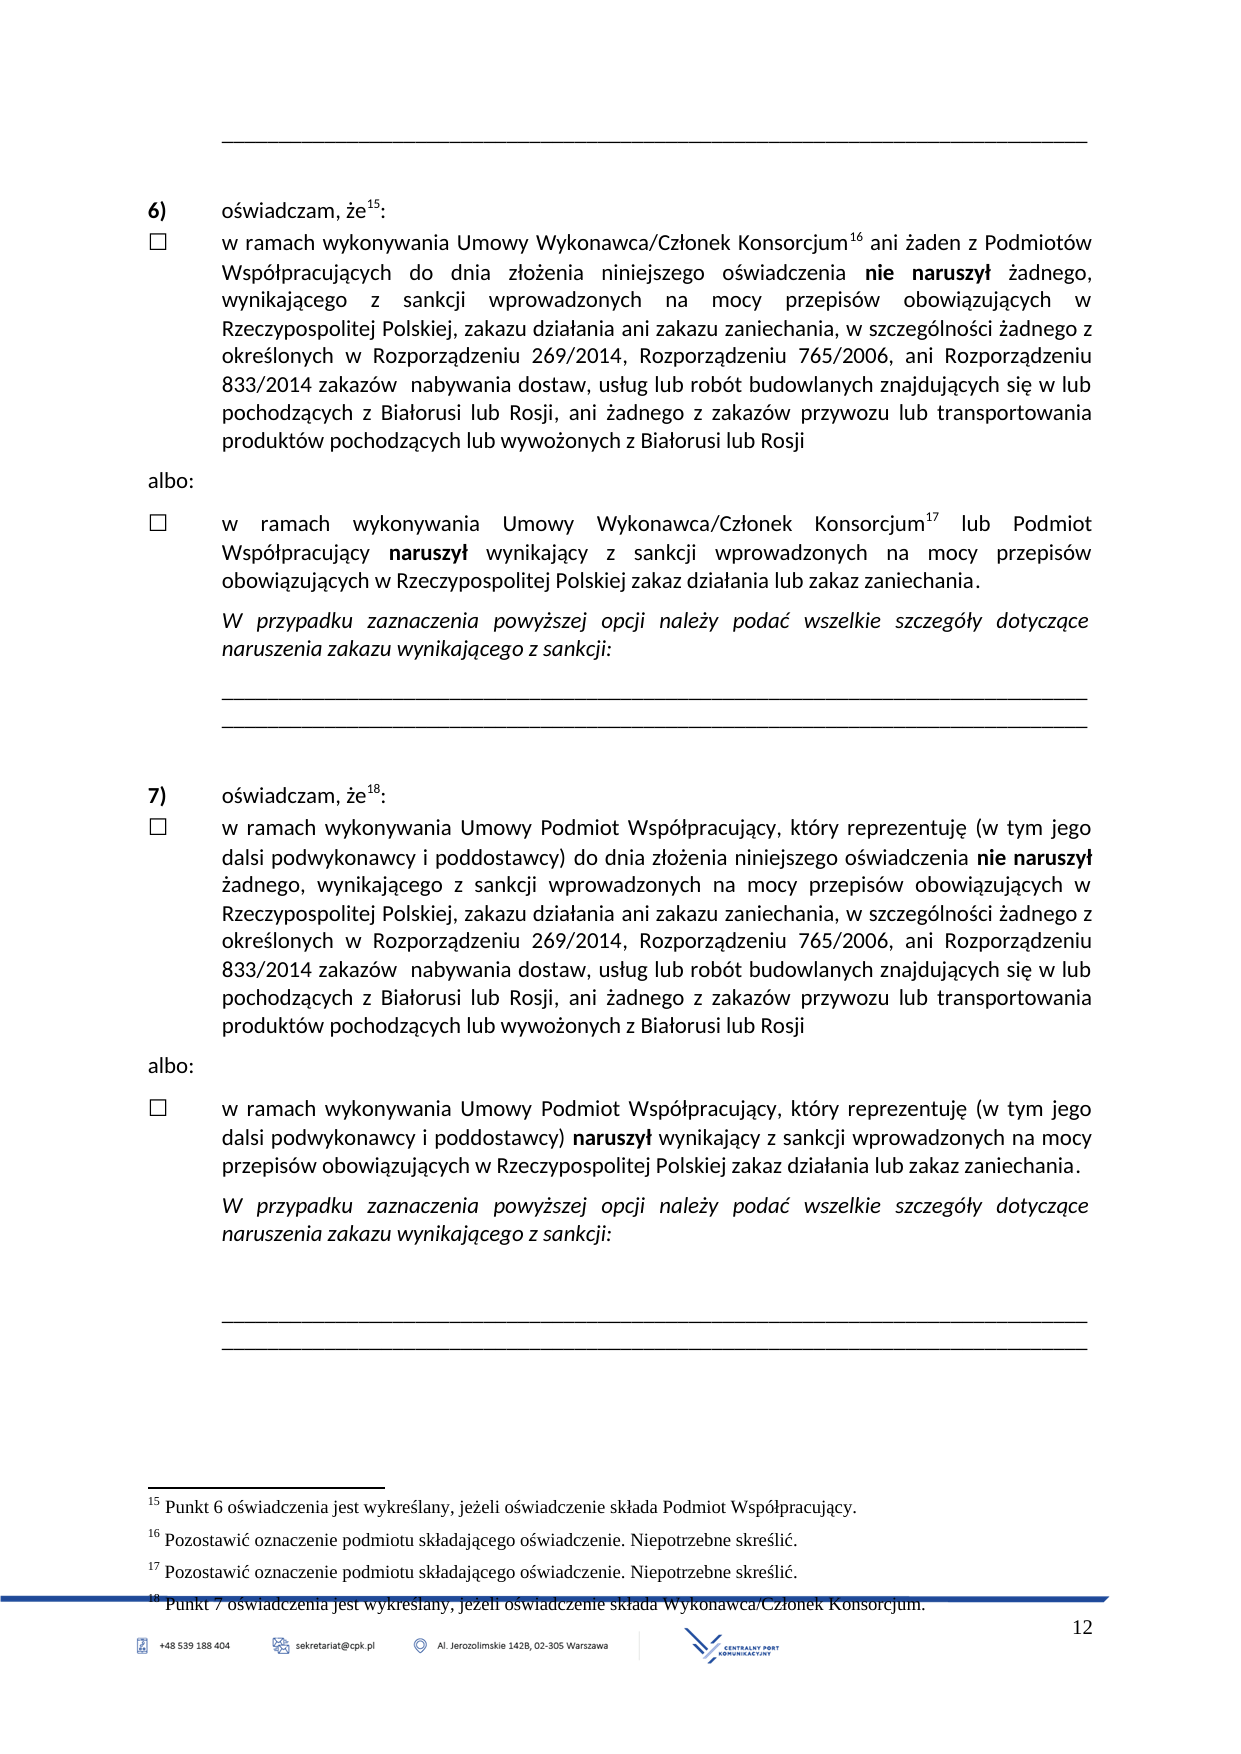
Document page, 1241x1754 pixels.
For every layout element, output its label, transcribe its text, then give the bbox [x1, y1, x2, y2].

text albo: [148, 1051, 1092, 1079]
text ☐ w ramach wykonywania Umowy Podmiot Współpracujący, który reprezentuję (w tym jego dalsi podwykonawcy i poddostawcy) do dnia złożenia niniejszego oświadczenia nie naruszył żadnego, wynikającego z sankcji wprowadzonych na mocy przepisów obowiązujących w Rzeczypospolitej Polskiej, zakazu działania ani zakazu zaniechania, w szczególności żadnego z określonych w Rozporządzeniu 269/2014, Rozporządzeniu 765/2006, ani Rozporządzeniu 833/2014 zakazów nabywania dostaw, usług lub robót budowlanych znajdujących się w lub pochodzących z Białorusi lub Rosji, ani żadnego z zakazów przywozu lub transportowania produktów pochodzących lub wywożonych z Białorusi lub Rosji [148, 811, 1092, 1039]
picture [0, 1580, 1241, 1686]
text W przypadku zaznaczenia powyższej opcji należy podać wszelkie szczegóły dotyczące naruszenia zakazu wynikającego z sankcji: [222, 607, 1092, 663]
list oświadczam, że: [148, 196, 1092, 224]
text ☐ w ramach wykonywania Umowy Podmiot Współpracujący, który reprezentuję (w tym jego dalsi podwykonawcy i poddostawcy) naruszył wynikający z sankcji wprowadzonych na mocy przepisów obowiązujących w Rzeczypospolitej Polskiej zakaz działania lub zakaz zaniechania. [148, 1092, 1092, 1179]
text albo: [148, 466, 1092, 494]
text ☐ w ramach wykonywania Umowy Wykonawca/Członek Konsorcjum ani żaden z Podmiotów Współpracujących do dnia złożenia niniejszego oświadczenia nie naruszył żadnego, wynikającego z sankcji wprowadzonych na mocy przepisów obowiązujących w Rzeczypospolitej Polskiej, zakazu działania ani zakazu zaniechania, w szczególności żadnego z określonych w Rozporządzeniu 269/2014, Rozporządzeniu 765/2006, ani Rozporządzeniu 833/2014 zakazów nabywania dostaw, usług lub robót budowlanych znajdujących się w lub pochodzących z Białorusi lub Rosji, ani żadnego z zakazów przywozu lub transportowania produktów pochodzących lub wywożonych z Białorusi lub Rosji [148, 226, 1092, 454]
text W przypadku zaznaczenia powyższej opcji należy podać wszelkie szczegóły dotyczące naruszenia zakazu wynikającego z sankcji: [222, 1192, 1092, 1248]
list oświadczam, że: [148, 781, 1092, 809]
text ☐ w ramach wykonywania Umowy Wykonawca/Członek Konsorcjum lub Podmiot Współpracujący naruszył wynikający z sankcji wprowadzonych na mocy przepisów obowiązujących w Rzeczypospolitej Polskiej zakaz działania lub zakaz zaniechania. [148, 507, 1092, 594]
